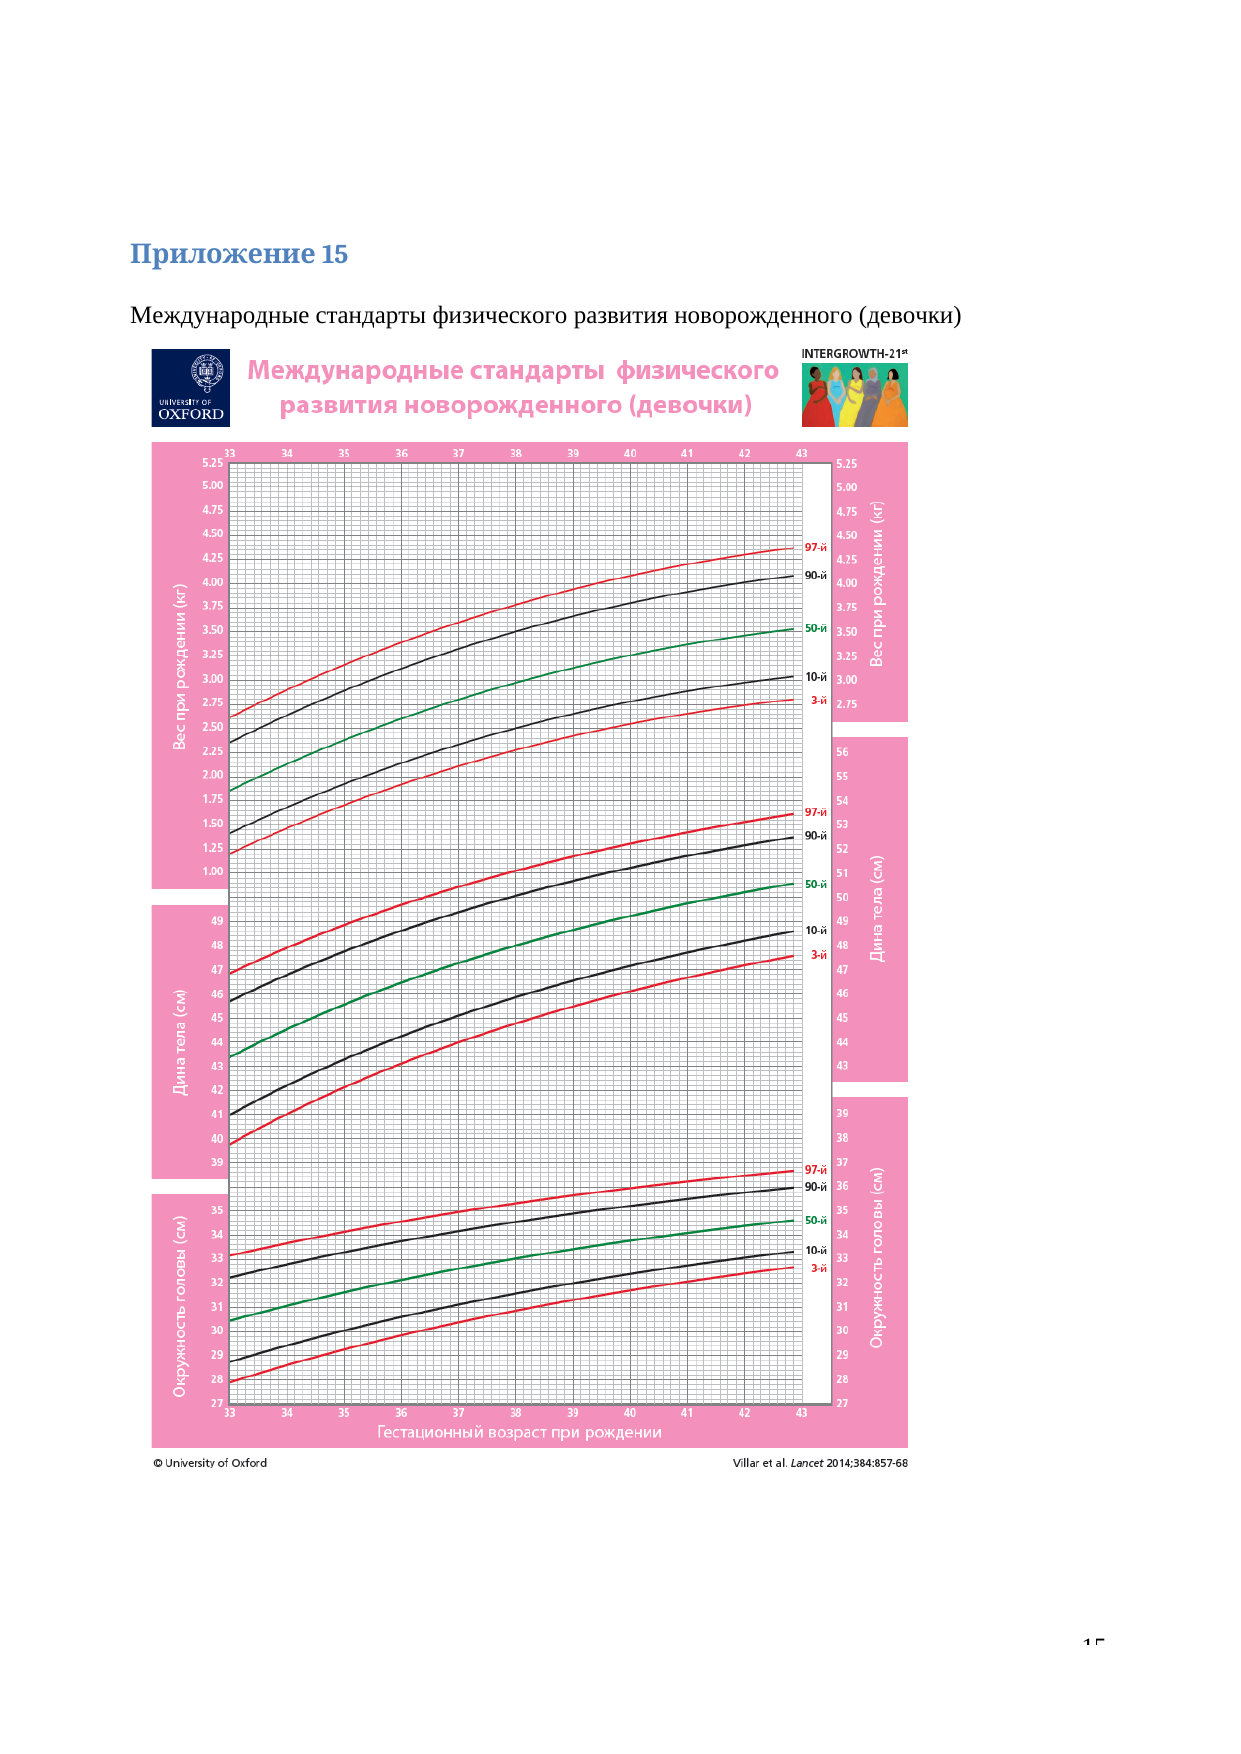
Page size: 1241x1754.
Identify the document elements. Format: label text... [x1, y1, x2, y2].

text Международные стандарты физического развития новорожденного (девочки) [130, 300, 1121, 328]
subtitle Приложение 15 [130, 239, 1121, 271]
picture [151, 349, 908, 1468]
